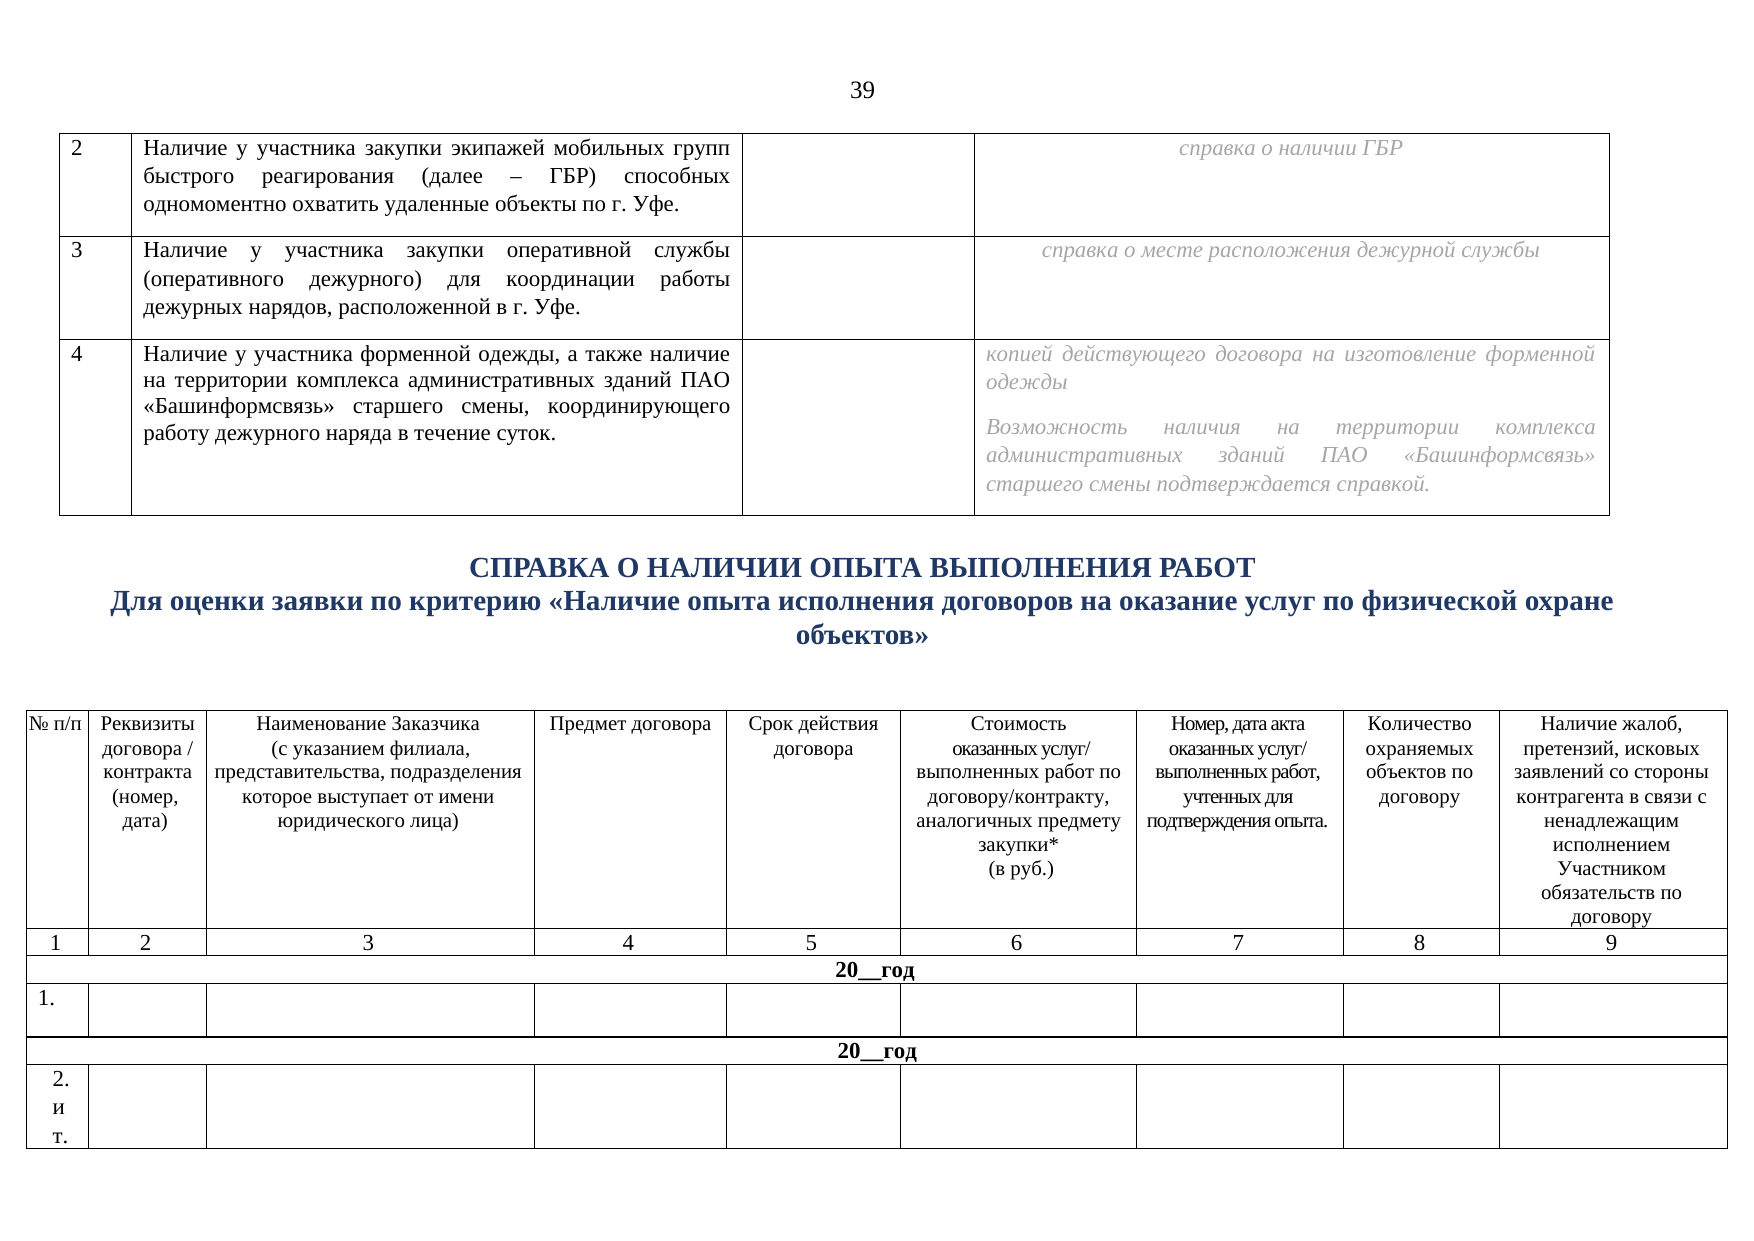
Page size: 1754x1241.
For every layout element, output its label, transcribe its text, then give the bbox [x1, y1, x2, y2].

table_header Номер, дата акта оказанных услуг/ выполненных работ, учтенных для подтверждения опыта. [1137, 711, 1343, 928]
table_cell 5 [727, 929, 900, 955]
table_cell копией действующего договора на изготовление форменной одежды Возможность наличия на территории комплекса административных зданий ПАО «Башинформсвязь» старшего смены подтверждается справкой. [975, 340, 1609, 515]
table_cell 7 [1137, 929, 1343, 955]
table_cell [743, 237, 974, 338]
table_cell 1 [27, 929, 88, 955]
table_header Количество охраняемых объектов по договору [1344, 711, 1499, 928]
table_cell [901, 1065, 1136, 1148]
table_cell [743, 134, 974, 236]
table_cell 20__год [27, 1038, 1727, 1064]
table_header Наличие жалоб, претензий, исковых заявлений со стороны контрагента в связи с ненадлежащим исполнением Участником обязательств по договору [1500, 711, 1727, 928]
table_cell Наличие у участника форменной одежды, а также наличие на территории комплекса административных зданий ПАО «Башинформсвязь» старшего смены, координирующего работу дежурного наряда в течение суток. [132, 340, 742, 515]
text Для оценки заявки по критерию «Наличие опыта исполнения договоров на оказание услуг по физической охране объектов» [59, 583, 1665, 650]
table_cell [727, 984, 900, 1036]
table_cell Наличие у участника закупки экипажей мобильных групп быстрого реагирования (далее – ГБР) способных одномоментно охватить удаленные объекты по г. Уфе. [132, 134, 742, 236]
table_cell [1344, 1065, 1499, 1148]
table_cell [901, 984, 1136, 1036]
table_cell 1. [27, 984, 88, 1036]
table_cell [207, 1065, 534, 1148]
table_cell [535, 1065, 726, 1148]
table_cell 8 [1344, 929, 1499, 955]
table_cell [1137, 984, 1343, 1036]
table_header Предмет договора [535, 711, 726, 928]
table_cell [727, 1065, 900, 1148]
table_cell справка о месте расположения дежурной службы [975, 237, 1609, 338]
table_header Реквизиты договора / контракта (номер, дата) [89, 711, 206, 928]
text СПРАВКА О НАЛИЧИИ ОПЫТА ВЫПОЛНЕНИЯ РАБОТ [59, 550, 1665, 583]
table_cell 2 [89, 929, 206, 955]
table_header Наименование Заказчика (с указанием филиала, представительства, подразделения которое выступает от имени юридического лица) [207, 711, 534, 928]
table_cell Наличие у участника закупки оперативной службы (оперативного дежурного) для координации работы дежурных нарядов, расположенной в г. Уфе. [132, 237, 742, 338]
table_cell 3 [60, 237, 131, 338]
table_cell 9 [1500, 929, 1727, 955]
table_cell 2. и т.д. [27, 1065, 88, 1148]
table_cell [1500, 984, 1727, 1036]
table_cell [1137, 1065, 1343, 1148]
table_cell [535, 984, 726, 1036]
table_cell 4 [60, 340, 131, 515]
table_header Стоимость оказанных услуг/ выполненных работ по договору/контракту, аналогичных предмету закупки* (в руб.) [901, 711, 1136, 928]
table_cell [1500, 1065, 1727, 1148]
table_cell [89, 1065, 206, 1148]
table_cell 6 [901, 929, 1136, 955]
table_cell 3 [207, 929, 534, 955]
table_cell [743, 340, 974, 515]
table_cell [207, 984, 534, 1036]
table_cell [1344, 984, 1499, 1036]
table_cell 2 [60, 134, 131, 236]
table_cell [89, 984, 206, 1036]
table_cell 4 [535, 929, 726, 955]
table_cell 20__год [27, 956, 1727, 983]
table_cell справка о наличии ГБР [975, 134, 1609, 236]
table_header Срок действия договора [727, 711, 900, 928]
table_header № п/п [27, 711, 88, 928]
